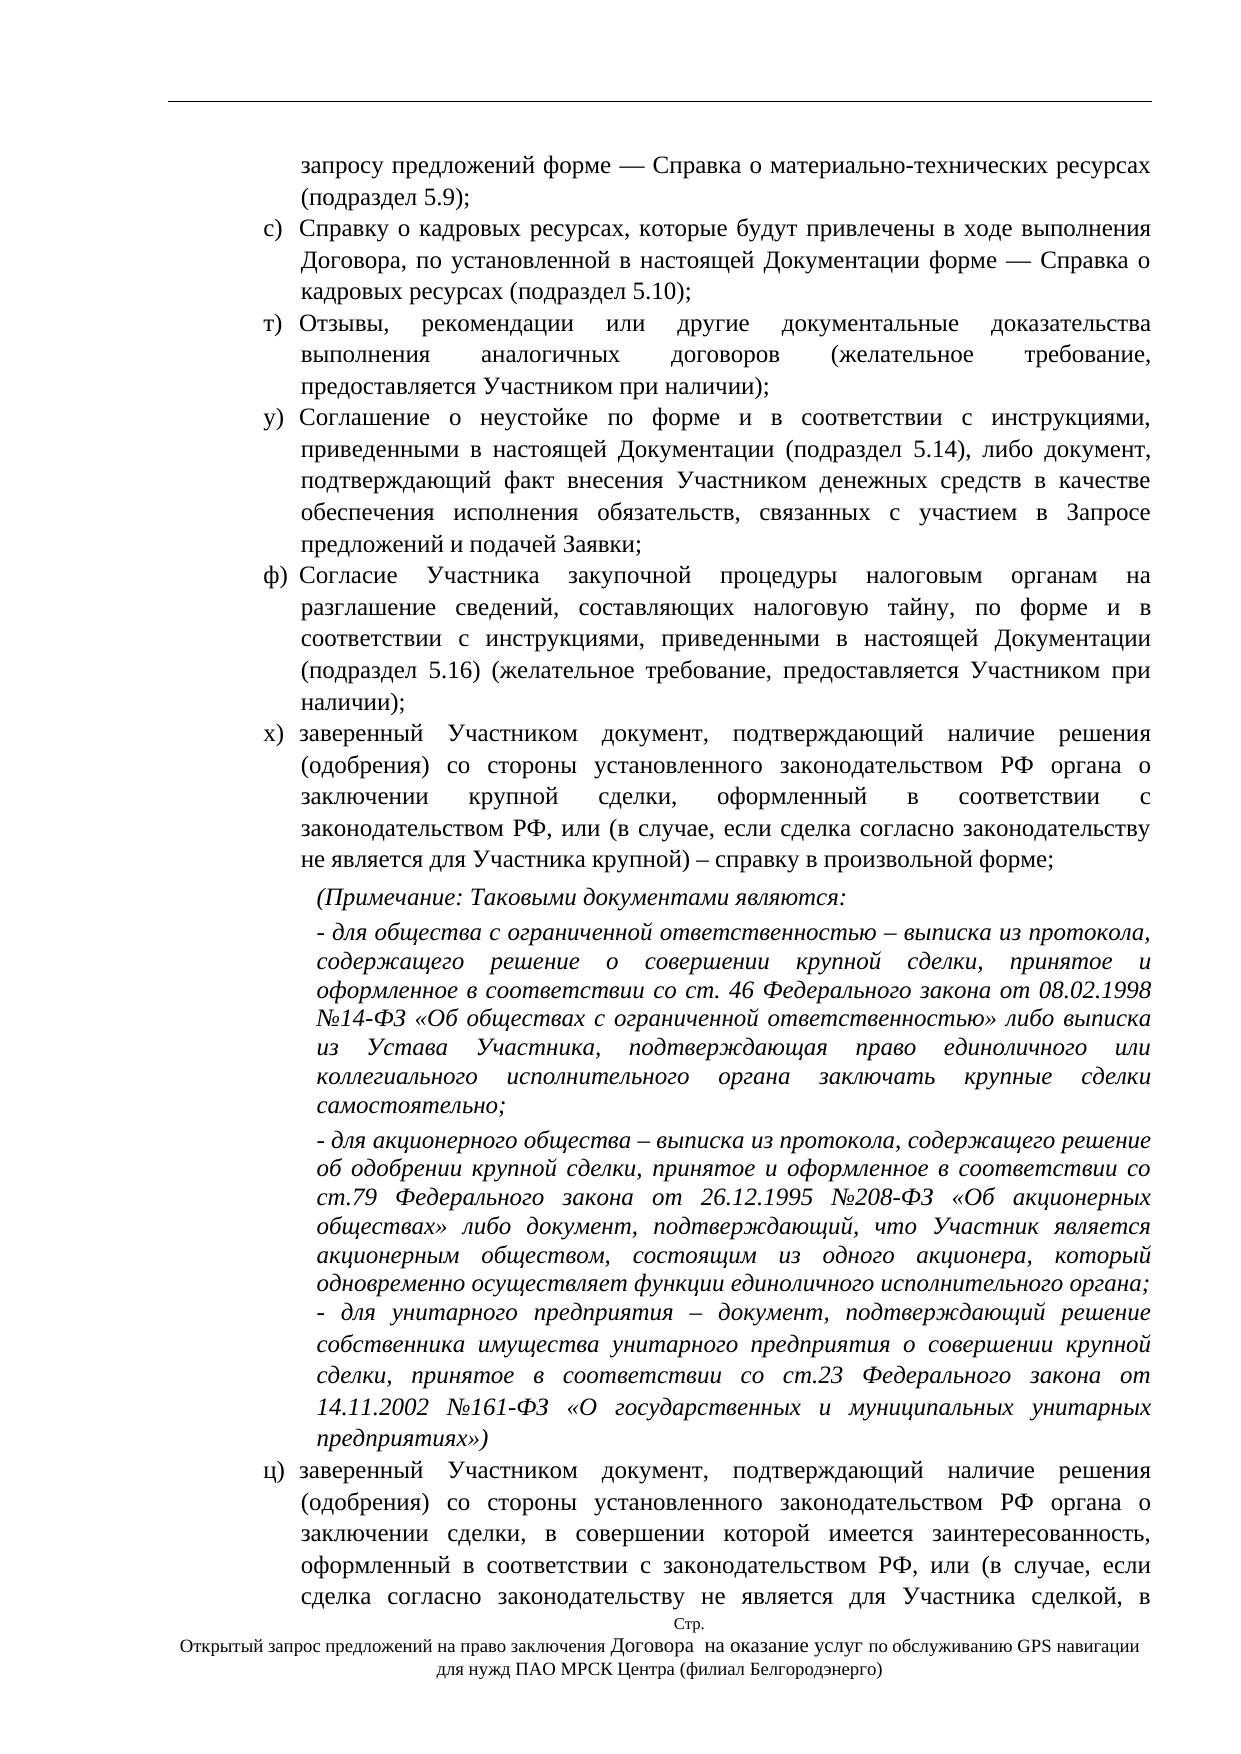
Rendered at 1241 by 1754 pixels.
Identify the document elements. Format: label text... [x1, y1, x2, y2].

list - для унитарного предприятия – документ, подтверждающий решение собственника имущества унитарного предприятия о совершении крупной сделки, принятое в соответствии со ст.23 Федерального закона от 14.11.2002 №161-ФЗ «О государственных и муниципальных унитарных предприятиях») [316, 1297, 1152, 1452]
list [263, 1455, 1152, 1610]
list (Примечание: Таковыми документами являются: [316, 882, 1152, 911]
list - для акционерного общества – выписка из протокола, содержащего решение об одобрении крупной сделки, принятое и оформленное в соответствии со ст.79 Федерального закона от 26.12.1995 №208-ФЗ «Об акционерных обществах» либо документ, подтверждающий, что Участник является акционерным обществом, состоящим из одного акционера, который одновременно осуществляет функции единоличного исполнительного органа; [316, 1125, 1152, 1297]
list Отзывы, рекомендации или другие документальные доказательства выполнения аналогичных договоров (желательное требование, предоставляется Участником при наличии); [263, 308, 1152, 400]
list - для общества с ограниченной ответственностью – выписка из протокола, содержащего решение о совершении крупной сделки, принятое и оформленное в соответствии со ст. 46 Федерального закона от 08.02.1998 №14-ФЗ «Об обществах с ограниченной ответственностью» либо выписка из Устава Участника, подтверждающая право единоличного или коллегиального исполнительного органа заключать крупные сделки самостоятельно; [316, 917, 1152, 1118]
list заверенный Участником документ, подтверждающий наличие решения (одобрения) со стороны установленного законодательством РФ органа о заключении крупной сделки, оформленный в соответствии с законодательством РФ, или (в случае, если сделка согласно законодательству не является для Участника крупной) – справку в произвольной форме; [263, 718, 1152, 873]
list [263, 150, 1152, 210]
